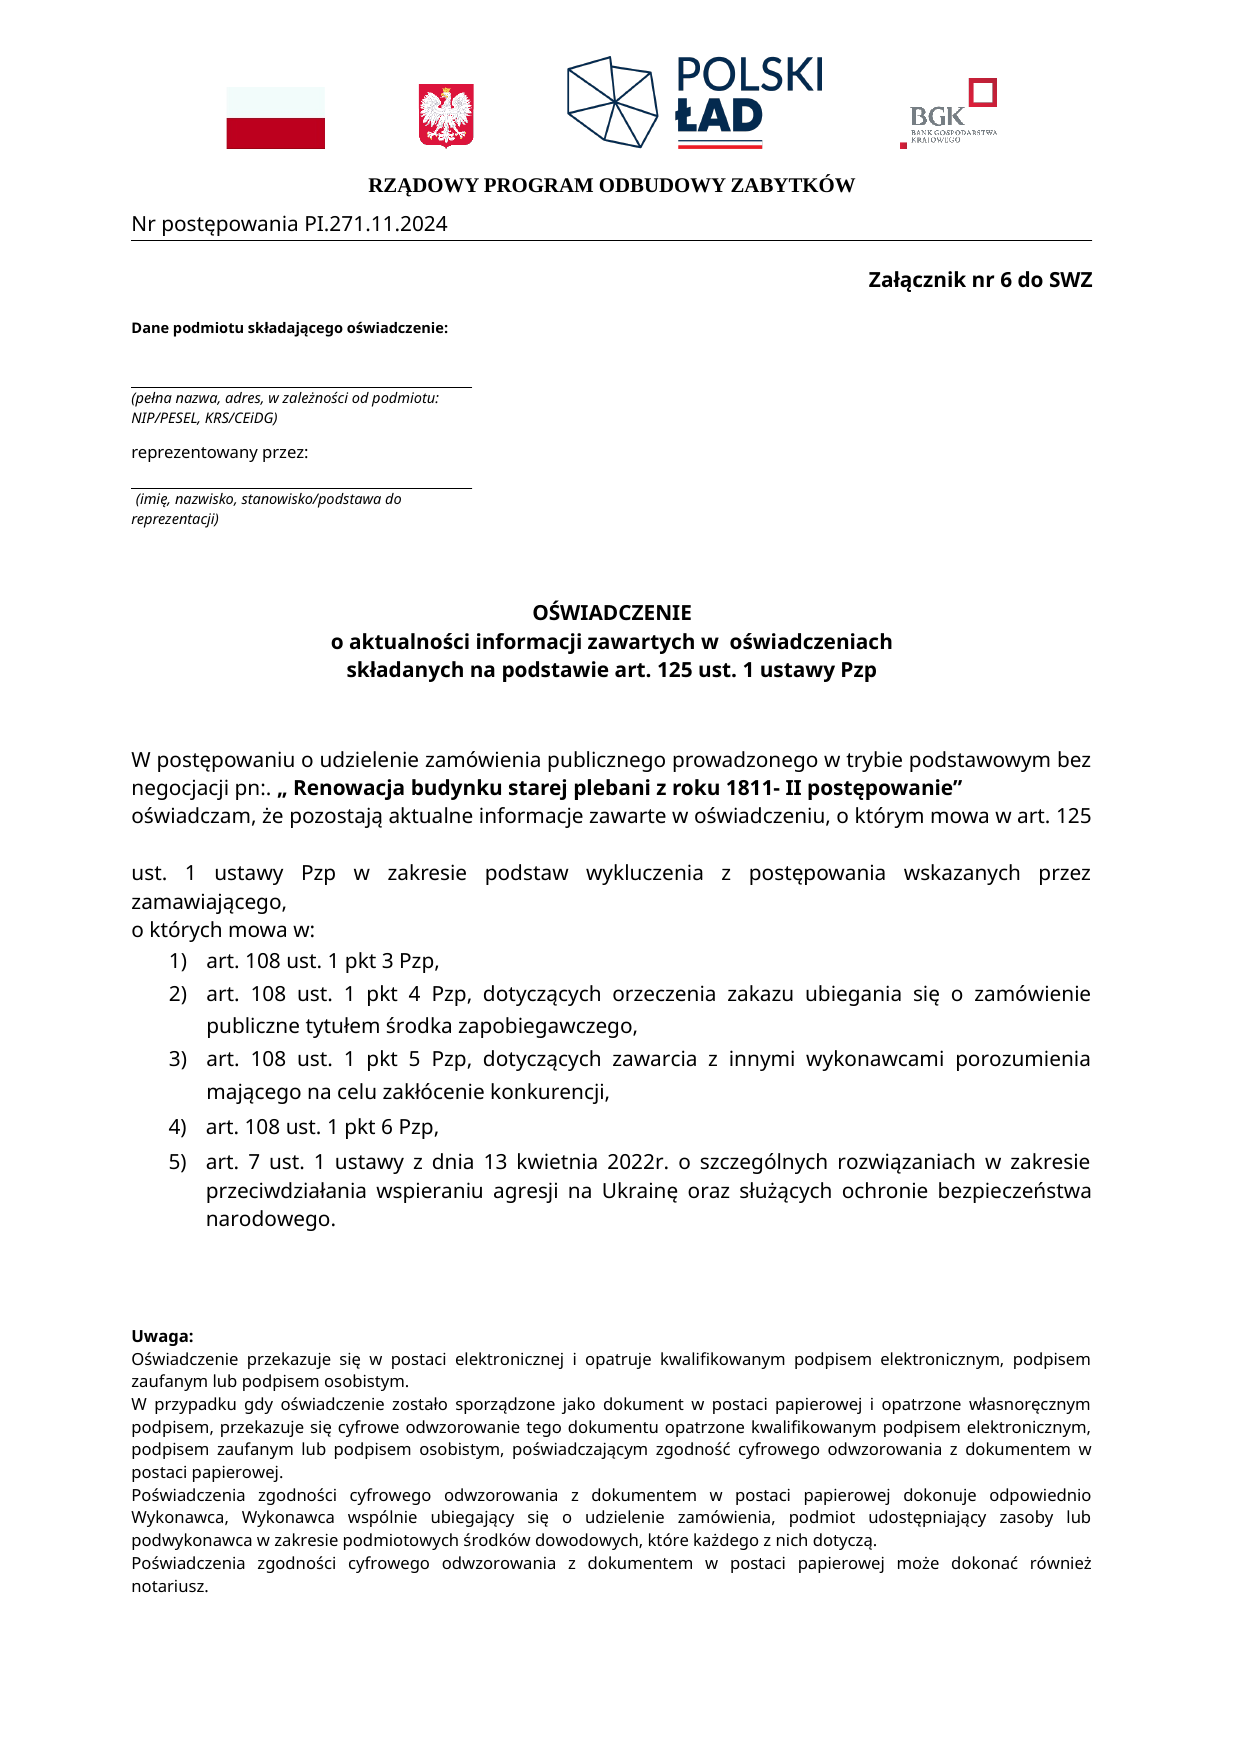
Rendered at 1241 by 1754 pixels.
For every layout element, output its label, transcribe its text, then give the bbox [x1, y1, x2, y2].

text oświadczam, że pozostają aktualne informacje zawarte w oświadczeniu, o którym mowa w art. 125 ust. 1 ustawy Pzp w zakresie podstaw wykluczenia z postępowania wskazanych przez zamawiającego, o których mowa w: [131, 802, 1092, 944]
list art. 108 ust. 1 pkt 3 Pzp, [169, 946, 1092, 975]
list W przypadku gdy oświadczenie zostało sporządzone jako dokument w postaci papierowej i opatrzone własnoręcznym podpisem, przekazuje się cyfrowe odwzorowanie tego dokumentu opatrzone kwalifikowanym podpisem elektronicznym, podpisem zaufanym lub podpisem osobistym, poświadczającym zgodność cyfrowego odwzorowania z dokumentem w postaci papierowej. [131, 1393, 1092, 1483]
list art. 108 ust. 1 pkt 6 Pzp, [168, 1112, 1092, 1141]
picture [418, 84, 474, 149]
text OŚWIADCZENIE [131, 598, 1092, 627]
picture [900, 78, 997, 149]
list art. 7 ust. 1 ustawy z dnia 13 kwietnia 2022r. o szczególnych rozwiązaniach w zakresie przeciwdziałania wspieraniu agresji na Ukrainę oraz służących ochronie bezpieczeństwa narodowego. [168, 1147, 1092, 1233]
text składanych na podstawie art. 125 ust. 1 ustawy Pzp [131, 655, 1092, 684]
text (imię, nazwisko, stanowisko/podstawa do reprezentacji) [131, 489, 472, 529]
text (pełna nazwa, adres, w zależności od podmiotu: NIP/PESEL, KRS/CEiDG) [131, 388, 472, 428]
text W postępowaniu o udzielenie zamówienia publicznego prowadzonego w trybie podstawowym bez negocjacji pn:. „ Renowacja budynku starej plebani z roku 1811- II postępowanie” [131, 745, 1092, 802]
list Poświadczenia zgodności cyfrowego odwzorowania z dokumentem w postaci papierowej może dokonać również notariusz. [131, 1552, 1092, 1597]
text Załącznik nr 6 do SWZ [131, 265, 1092, 293]
picture [567, 56, 822, 149]
text o aktualności informacji zawartych w oświadczeniach [131, 627, 1092, 655]
text reprezentowany przez: [131, 441, 1092, 463]
list art. 108 ust. 1 pkt 4 Pzp, dotyczących orzeczenia zakazu ubiegania się o zamówienie publiczne tytułem środka zapobiegawczego, [169, 979, 1092, 1040]
list Oświadczenie przekazuje się w postaci elektronicznej i opatruje kwalifikowanym podpisem elektronicznym, podpisem zaufanym lub podpisem osobistym. [131, 1347, 1092, 1393]
text Uwaga: [131, 1324, 1092, 1347]
picture [226, 87, 325, 149]
list art. 108 ust. 1 pkt 5 Pzp, dotyczących zawarcia z innymi wykonawcami porozumienia mającego na celu zakłócenie konkurencji, [169, 1044, 1092, 1105]
text Dane podmiotu składającego oświadczenie: [131, 318, 472, 337]
list Poświadczenia zgodności cyfrowego odwzorowania z dokumentem w postaci papierowej dokonuje odpowiednio Wykonawca, Wykonawca wspólnie ubiegający się o udzielenie zamówienia, podmiot udostępniający zasoby lub podwykonawca w zakresie podmiotowych środków dowodowych, które każdego z nich dotyczą. [131, 1483, 1092, 1552]
